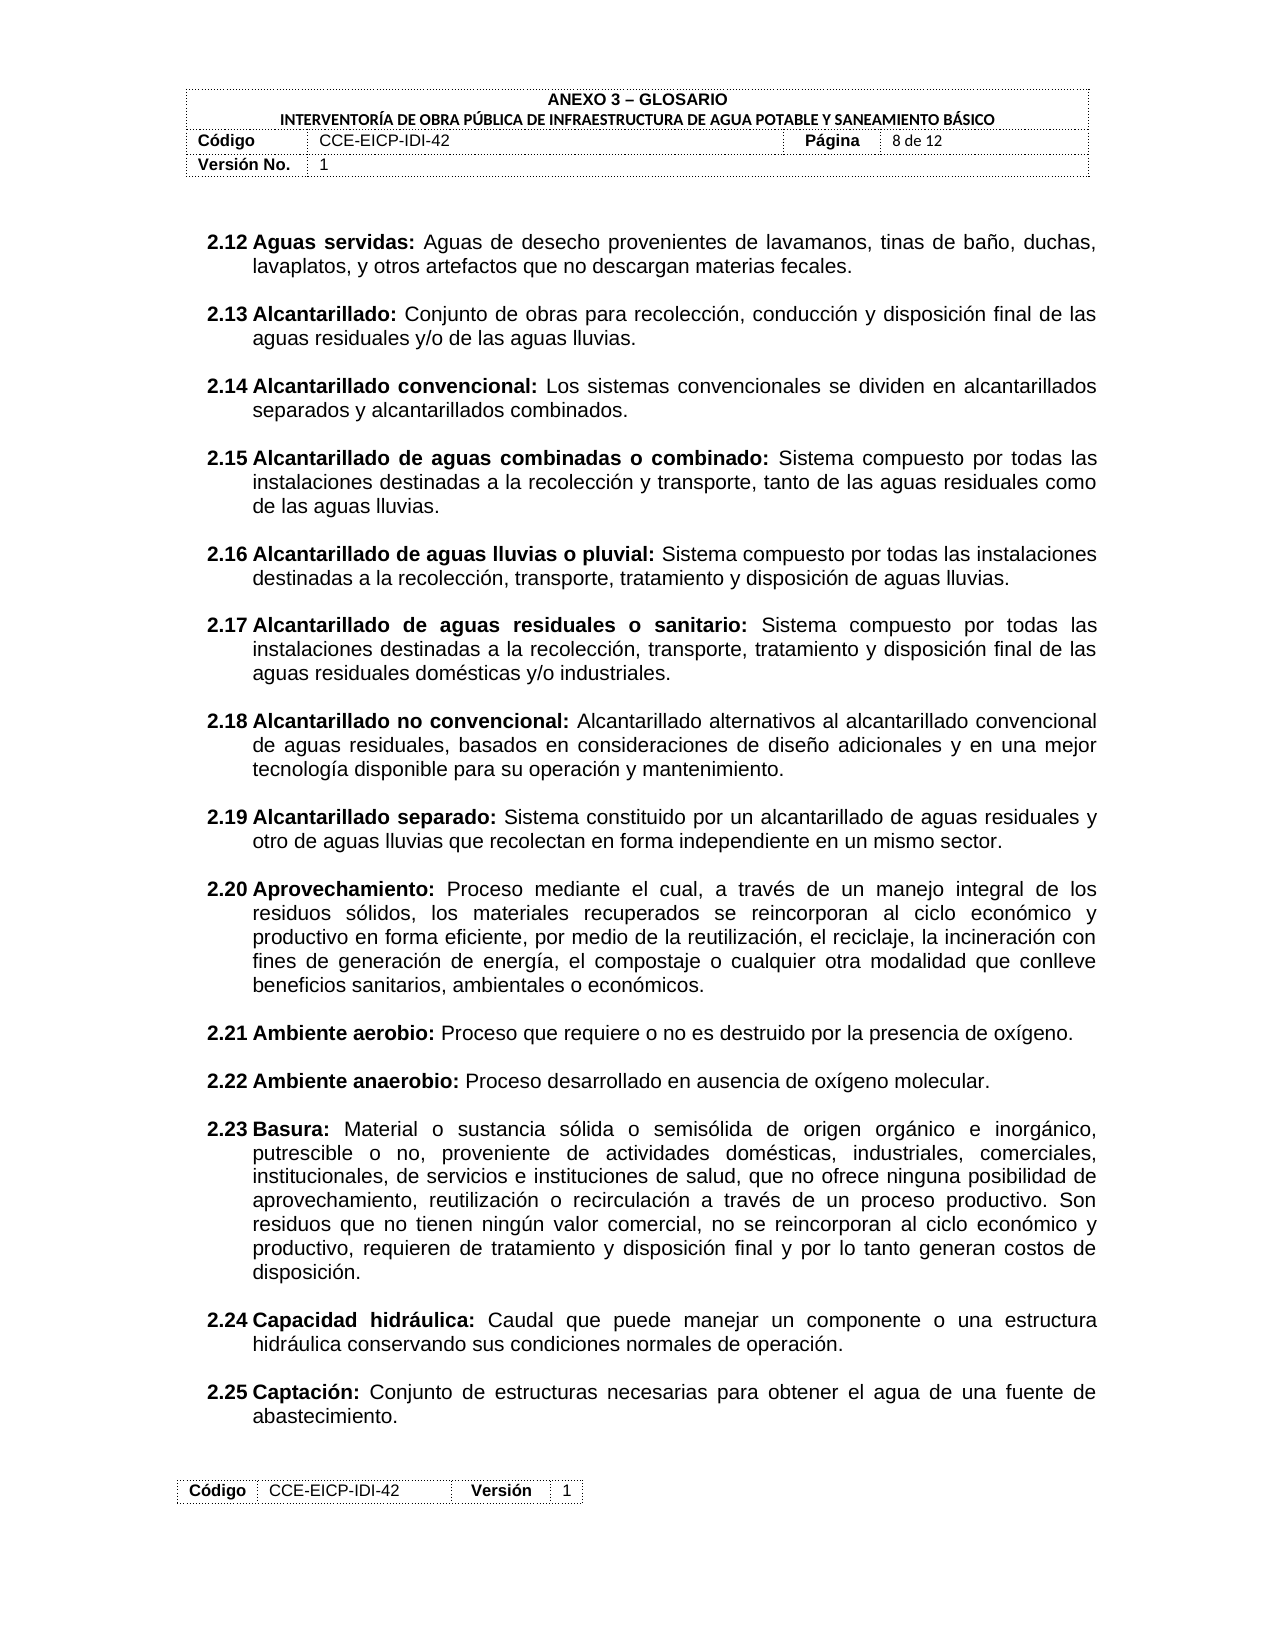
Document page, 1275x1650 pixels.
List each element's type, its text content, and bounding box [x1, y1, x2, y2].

list Alcantarillado: Conjunto de obras para recolección, conducción y disposición final de las aguas residuales y/o de las aguas lluvias. [207, 302, 1098, 350]
list Ambiente aerobio: Proceso que requiere o no es destruido por la presencia de oxígeno. [207, 1021, 1098, 1044]
list Alcantarillado separado: Sistema constituido por un alcantarillado de aguas residuales y otro de aguas lluvias que recolectan en forma independiente en un mismo sector. [207, 805, 1098, 853]
list Captación: Conjunto de estructuras necesarias para obtener el agua de una fuente de abastecimiento. [207, 1380, 1098, 1428]
list Alcantarillado de aguas lluvias o pluvial: Sistema compuesto por todas las instalaciones destinadas a la recolección, transporte, tratamiento y disposición de aguas lluvias. [207, 541, 1098, 589]
list Aprovechamiento: Proceso mediante el cual, a través de un manejo integral de los residuos sólidos, los materiales recuperados se reincorporan al ciclo económico y productivo en forma eficiente, por medio de la reutilización, el reciclaje, la incineración con fines de generación de energía, el compostaje o cualquier otra modalidad que conlleve beneficios sanitarios, ambientales o económicos. [207, 877, 1098, 997]
list Ambiente anaerobio: Proceso desarrollado en ausencia de oxígeno molecular. [207, 1068, 1098, 1092]
list Basura: Material o sustancia sólida o semisólida de origen orgánico e inorgánico, putrescible o no, proveniente de actividades domésticas, industriales, comerciales, institucionales, de servicios e instituciones de salud, que no ofrece ninguna posibilidad de aprovechamiento, reutilización o recirculación a través de un proceso productivo. Son residuos que no tienen ningún valor comercial, no se reincorporan al ciclo económico y productivo, requieren de tratamiento y disposición final y por lo tanto generan costos de disposición. [207, 1116, 1098, 1284]
list Alcantarillado de aguas combinadas o combinado: Sistema compuesto por todas las instalaciones destinadas a la recolección y transporte, tanto de las aguas residuales como de las aguas lluvias. [207, 446, 1098, 517]
list Alcantarillado convencional: Los sistemas convencionales se dividen en alcantarillados separados y alcantarillados combinados. [207, 374, 1098, 422]
list Capacidad hidráulica: Caudal que puede manejar un componente o una estructura hidráulica conservando sus condiciones normales de operación. [207, 1308, 1098, 1356]
list Aguas servidas: Aguas de desecho provenientes de lavamanos, tinas de baño, duchas, lavaplatos, y otros artefactos que no descargan materias fecales. [207, 230, 1098, 278]
list Alcantarillado de aguas residuales o sanitario: Sistema compuesto por todas las instalaciones destinadas a la recolección, transporte, tratamiento y disposición final de las aguas residuales domésticas y/o industriales. [207, 613, 1098, 685]
list Alcantarillado no convencional: Alcantarillado alternativos al alcantarillado convencional de aguas residuales, basados en consideraciones de diseño adicionales y en una mejor tecnología disponible para su operación y mantenimiento. [207, 709, 1098, 781]
